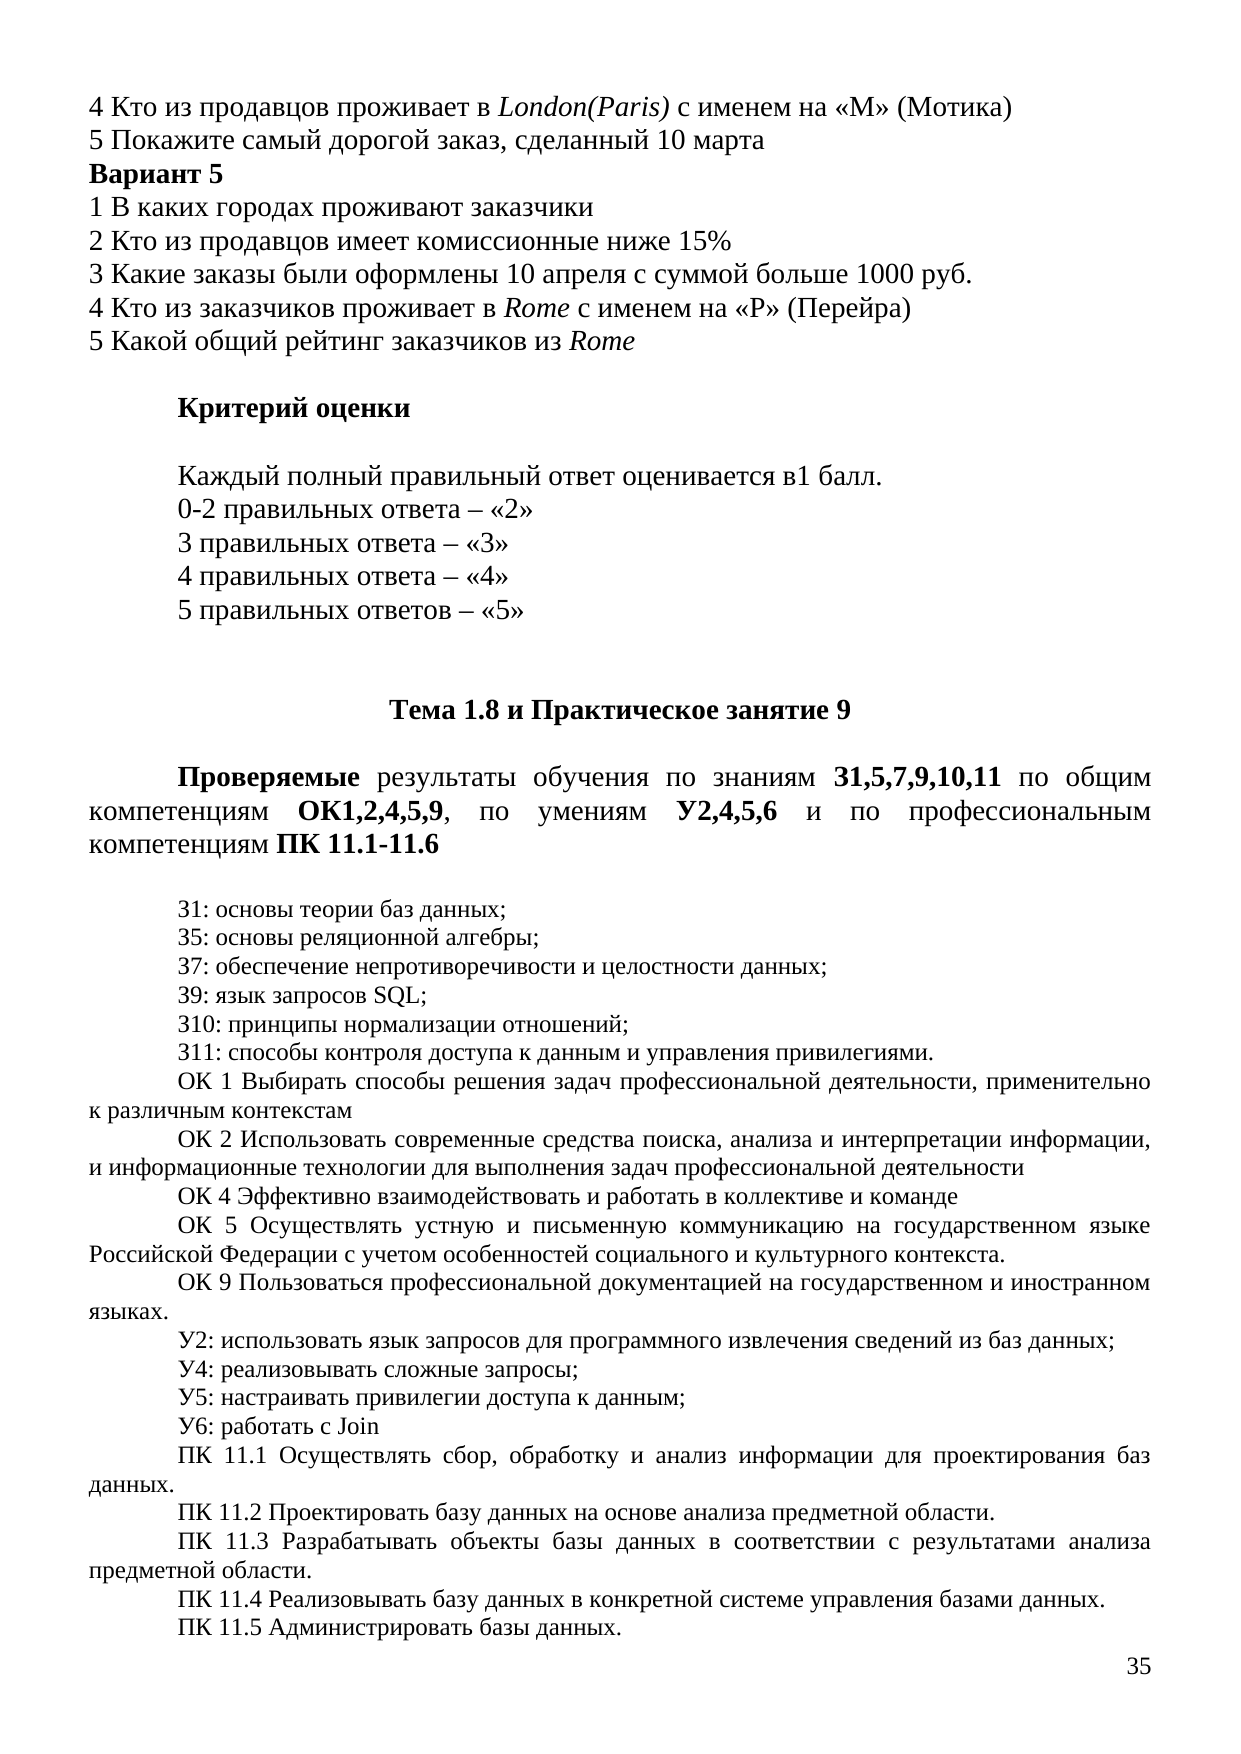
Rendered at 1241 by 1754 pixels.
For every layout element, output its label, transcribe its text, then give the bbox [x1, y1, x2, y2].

text У5: настраивать привилегии доступа к данным; [89, 1382, 1152, 1411]
text З11: способы контроля доступа к данным и управления привилегиями. [89, 1037, 1152, 1066]
text ПК 11.1 Осуществлять сбор, обработку и анализ информации для проектирования баз данных. [89, 1440, 1152, 1497]
text 3 Какие заказы были оформлены 10 апреля с суммой больше 1000 руб. [89, 256, 1152, 290]
text Проверяемые результаты обучения по знаниям З1,5,7,9,10,11 по общим компетенциям ОК1,2,4,5,9, по умениям У2,4,5,6 и по профессиональным компетенциям ПК 11.1-11.6 [89, 759, 1152, 860]
text ОК 2 Использовать современные средства поиска, анализа и интерпретации информации, и информационные технологии для выполнения задач профессиональной деятельности [89, 1124, 1152, 1181]
text Тема 1.8 и Практическое занятие 9 [89, 692, 1152, 726]
text З7: обеспечение непротиворечивости и целостности данных; [89, 951, 1152, 980]
text ПК 11.4 Реализовывать базу данных в конкретной системе управления базами данных. [89, 1584, 1152, 1612]
text У2: использовать язык запросов для программного извлечения сведений из баз данных; [89, 1325, 1152, 1354]
text ПК 11.2 Проектировать базу данных на основе анализа предметной области. [89, 1497, 1152, 1526]
text ОК 1 Выбирать способы решения задач профессиональной деятельности, применительно к различным контекстам [89, 1066, 1152, 1124]
text З5: основы реляционной алгебры; [89, 922, 1152, 951]
text ОК 5 Осуществлять устную и письменную коммуникацию на государственном языке Российской Федерации с учетом особенностей социального и культурного контекста. [89, 1210, 1152, 1267]
text Вариант 5 [89, 156, 1152, 189]
text 4 правильных ответа – «4» [89, 558, 1152, 592]
text ОК 4 Эффективно взаимодействовать и работать в коллективе и команде [89, 1181, 1152, 1210]
text У4: реализовывать сложные запросы; [89, 1354, 1152, 1382]
text У6: работать с Join [89, 1411, 1152, 1440]
text 2 Кто из продавцов имеет комиссионные ниже 15% [89, 223, 1152, 256]
text ПК 11.3 Разрабатывать объекты базы данных в соответствии с результатами анализа предметной области. [89, 1526, 1152, 1584]
text З9: язык запросов SQL; [89, 980, 1152, 1009]
text 0-2 правильных ответа – «2» [89, 491, 1152, 525]
text ОК 9 Пользоваться профессиональной документацией на государственном и иностранном языках. [89, 1267, 1152, 1325]
text З10: принципы нормализации отношений; [89, 1009, 1152, 1037]
text Каждый полный правильный ответ оценивается в1 балл. [89, 458, 1152, 491]
text 5 Покажите самый дорогой заказ, сделанный 10 марта [89, 122, 1152, 156]
text 4 Кто из заказчиков проживает в Rome с именем на «Р» (Перейра) [89, 290, 1152, 323]
text 4 Кто из продавцов проживает в London(Paris) с именем на «М» (Мотика) [89, 89, 1152, 122]
text 5 правильных ответов – «5» [89, 592, 1152, 625]
text З1: основы теории баз данных; [89, 894, 1152, 922]
text 5 Какой общий рейтинг заказчиков из Rome [89, 323, 1152, 357]
text 1 В каких городах проживают заказчики [89, 189, 1152, 223]
text Критерий оценки [89, 391, 1152, 424]
text ПК 11.5 Администрировать базы данных. [89, 1612, 1152, 1641]
text 3 правильных ответа – «3» [89, 525, 1152, 558]
